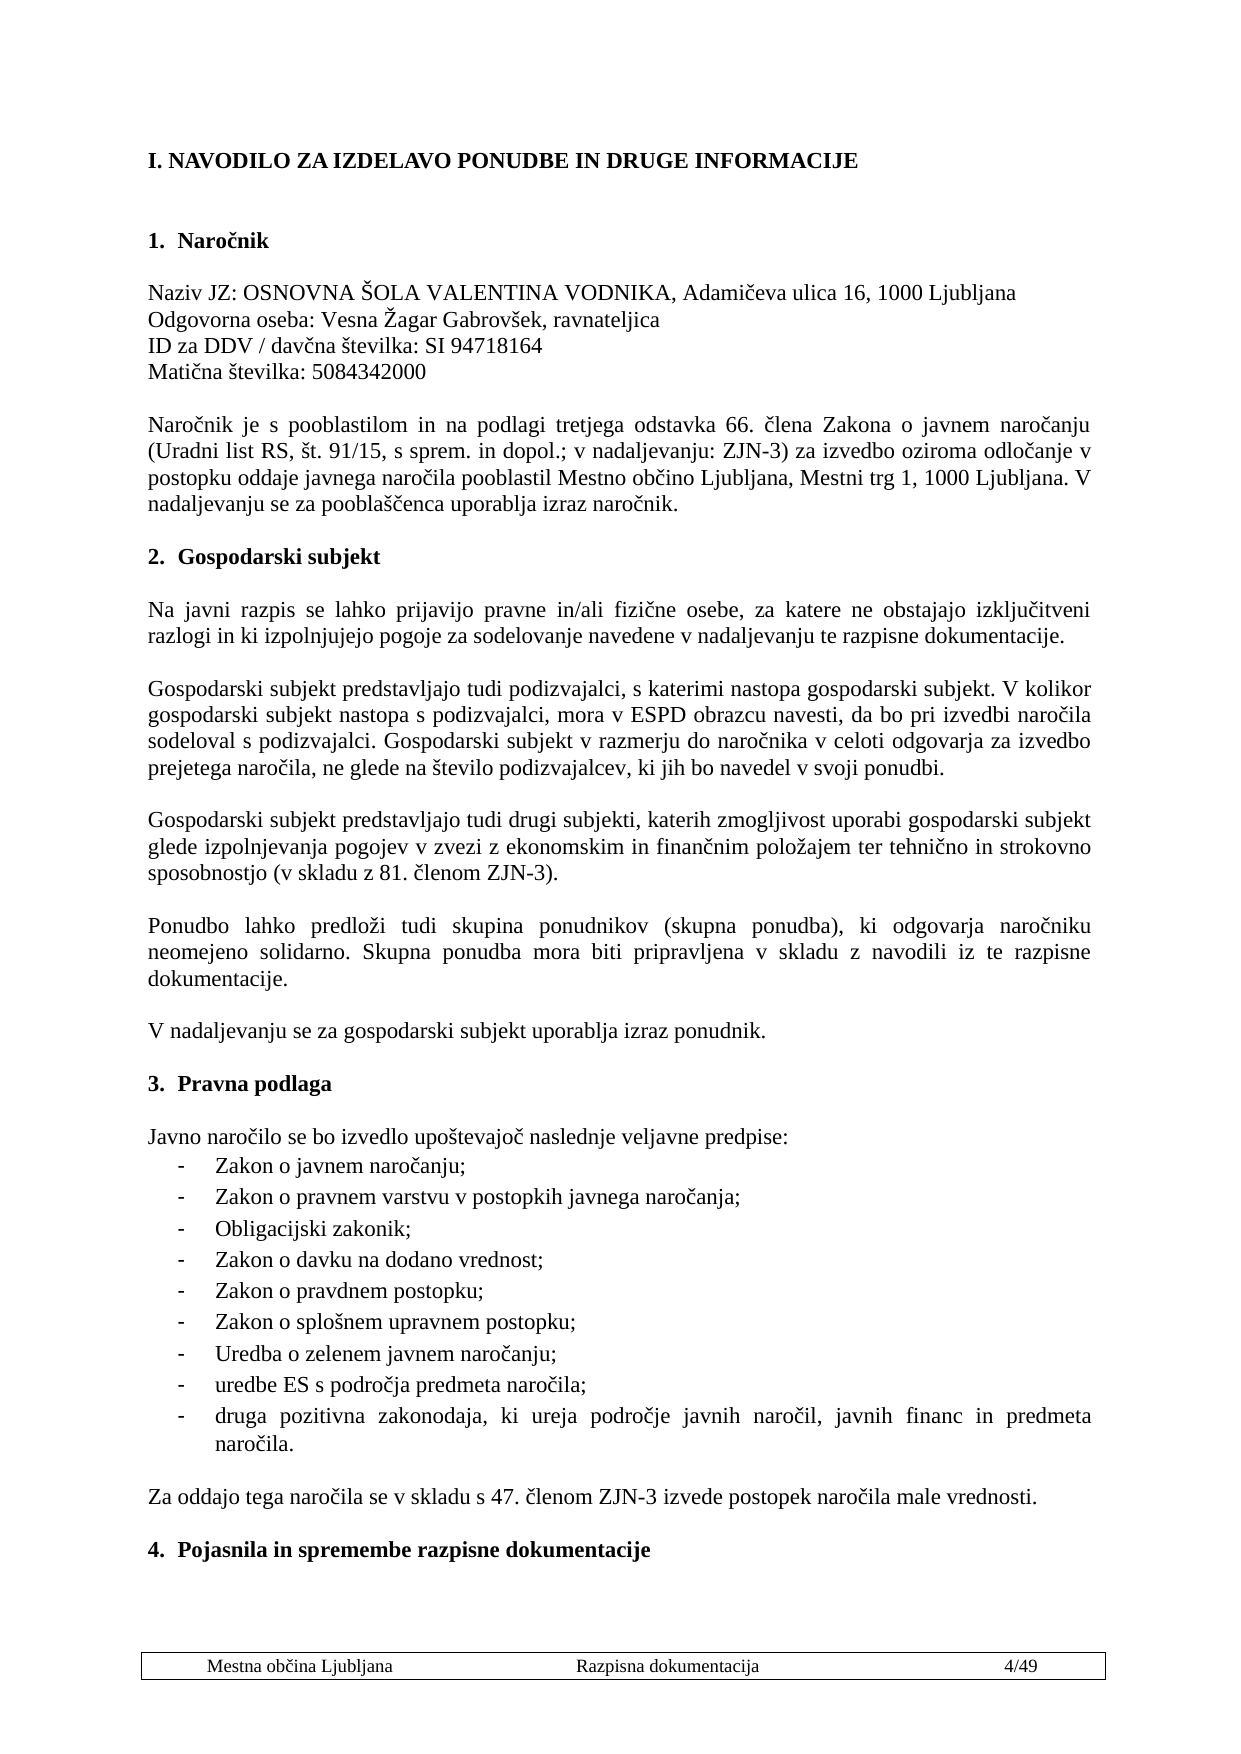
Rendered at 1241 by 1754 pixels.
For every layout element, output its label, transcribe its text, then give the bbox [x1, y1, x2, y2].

subtitle Naročnik [148, 227, 1093, 253]
text V nadaljevanju se za gospodarski subjekt uporablja izraz ponudnik. [148, 1017, 1093, 1044]
list druga pozitivna zakonodaja, ki ureja področje javnih naročil, javnih financ in predmeta naročila. [177, 1399, 1093, 1457]
list Zakon o splošnem upravnem postopku; [177, 1305, 1093, 1337]
text Odgovorna oseba: Vesna Žagar Gabrovšek, ravnateljica [148, 306, 1093, 332]
list Zakon o davku na dodano vrednost; [177, 1243, 1093, 1274]
list Uredba o zelenem javnem naročanju; [177, 1337, 1093, 1368]
subtitle Pojasnila in spremembe razpisne dokumentacije [148, 1536, 1093, 1562]
text Matična številka: 5084342000 [148, 358, 1093, 385]
subtitle Pravna podlaga [148, 1070, 1093, 1096]
list uredbe ES s področja predmeta naročila; [177, 1368, 1093, 1399]
list Obligacijski zakonik; [177, 1212, 1093, 1243]
list Zakon o pravdnem postopku; [177, 1274, 1093, 1305]
subtitle I. NAVODILO ZA IZDELAVO PONUDBE IN DRUGE INFORMACIJE [148, 148, 1093, 174]
text Na javni razpis se lahko prijavijo pravne in/ali fizične osebe, za katere ne obstajajo izključitveni razlogi in ki izpolnjujejo pogoje za sodelovanje navedene v nadaljevanju te razpisne dokumentacije. [148, 596, 1093, 648]
text Naziv JZ: OSNOVNA ŠOLA VALENTINA VODNIKA, Adamičeva ulica 16, 1000 Ljubljana [148, 279, 1093, 306]
list Zakon o javnem naročanju; [177, 1149, 1093, 1180]
text Za oddajo tega naročila se v skladu s 47. členom ZJN-3 izvede postopek naročila male vrednosti. [148, 1483, 1093, 1509]
text Gospodarski subjekt predstavljajo tudi drugi subjekti, katerih zmogljivost uporabi gospodarski subjekt glede izpolnjevanja pogojev v zvezi z ekonomskim in finančnim položajem ter tehnično in strokovno sposobnostjo (v skladu z 81. členom ZJN-3). [148, 806, 1093, 886]
text Javno naročilo se bo izvedlo upoštevajoč naslednje veljavne predpise: [148, 1123, 1093, 1149]
subtitle Gospodarski subjekt [148, 543, 1093, 569]
text Ponudbo lahko predloži tudi skupina ponudnikov (skupna ponudba), ki odgovarja naročniku neomejeno solidarno. Skupna ponudba mora biti pripravljena v skladu z navodili iz te razpisne dokumentacije. [148, 912, 1093, 991]
text Naročnik je s pooblastilom in na podlagi tretjega odstavka 66. člena Zakona o javnem naročanju (Uradni list RS, št. 91/15, s sprem. in dopol.; v nadaljevanju: ZJN-3) za izvedbo oziroma odločanje v postopku oddaje javnega naročila pooblastil Mestno občino Ljubljana, Mestni trg 1, 1000 Ljubljana. V nadaljevanju se za pooblaščenca uporablja izraz naročnik. [148, 411, 1093, 517]
text Gospodarski subjekt predstavljajo tudi podizvajalci, s katerimi nastopa gospodarski subjekt. V kolikor gospodarski subjekt nastopa s podizvajalci, mora v ESPD obrazcu navesti, da bo pri izvedbi naročila sodeloval s podizvajalci. Gospodarski subjekt v razmerju do naročnika v celoti odgovarja za izvedbo prejetega naročila, ne glede na število podizvajalcev, ki jih bo navedel v svoji ponudbi. [148, 675, 1093, 780]
list Zakon o pravnem varstvu v postopkih javnega naročanja; [177, 1180, 1093, 1212]
text ID za DDV / davčna številka: SI 94718164 [148, 332, 1093, 358]
